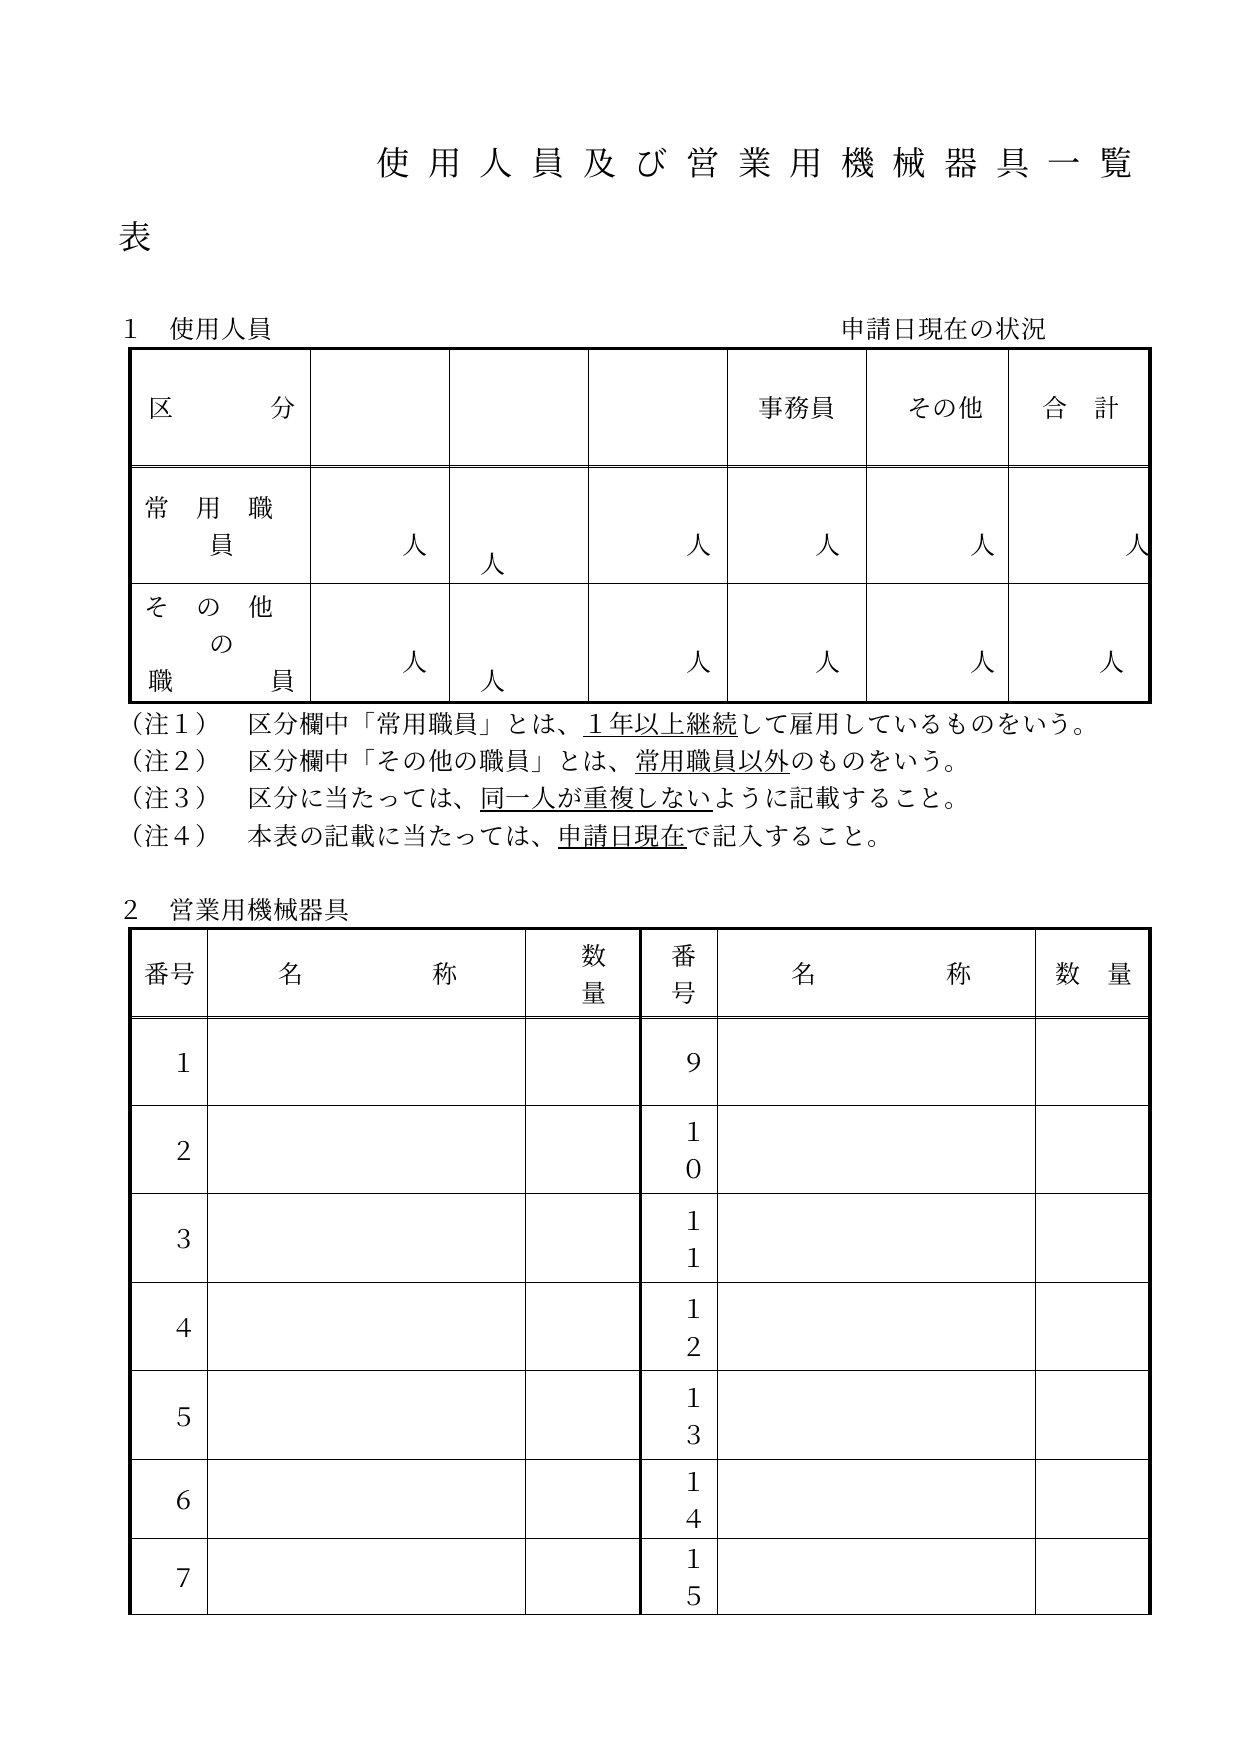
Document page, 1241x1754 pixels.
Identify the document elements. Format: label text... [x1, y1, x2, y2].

table_cell ４ [132, 1283, 207, 1370]
table_cell 人 [1009, 584, 1148, 701]
text 使用人員及び営業用機械器具一覧表 [118, 123, 1151, 272]
table_cell 人 [311, 584, 449, 701]
table_cell [208, 1283, 525, 1370]
table_cell [718, 1460, 1035, 1538]
table_cell 人 [867, 468, 1008, 583]
table_cell １３ [642, 1371, 717, 1459]
table_cell [718, 1371, 1035, 1459]
table_cell １０ [642, 1106, 717, 1193]
list 区分欄中「その他の職員」とは、常用職員以外のものをいう。 [118, 741, 1151, 778]
table_cell [208, 1539, 525, 1613]
table_cell ３ [132, 1194, 207, 1282]
table_cell [208, 1371, 525, 1459]
table_cell ７ [132, 1539, 207, 1613]
list 区分に当たっては、同一人が重複しないように記載すること。 [118, 778, 1151, 816]
table_cell 人 [311, 468, 449, 583]
list 本表の記載に当たっては、申請日現在で記入すること。 [118, 816, 1151, 853]
table_cell [1036, 1283, 1148, 1370]
table_header [589, 350, 727, 465]
table_cell [526, 1460, 639, 1538]
table_cell [718, 1019, 1035, 1104]
table_cell [208, 1106, 525, 1193]
table_cell １１ [642, 1194, 717, 1282]
table_header 数 量 [1036, 930, 1148, 1016]
table_header 事務員 [728, 350, 866, 465]
table_cell 人 [589, 468, 727, 583]
table_cell [1036, 1019, 1148, 1104]
table_cell [1036, 1371, 1148, 1459]
table_cell １ [132, 1019, 207, 1104]
table_header 番号 [132, 930, 207, 1016]
table_cell [526, 1106, 639, 1193]
table_cell [526, 1371, 639, 1459]
table_cell [526, 1194, 639, 1282]
table_cell １２ [642, 1283, 717, 1370]
table_cell 人 [728, 584, 866, 701]
table_cell [1036, 1460, 1148, 1538]
table_header 数 量 [526, 930, 639, 1016]
table_cell [526, 1283, 639, 1370]
table_cell １５ [642, 1539, 717, 1613]
table_cell ５ [132, 1371, 207, 1459]
table_cell その他の 職員 [132, 584, 310, 701]
table_cell [718, 1106, 1035, 1193]
table_cell 人 [1009, 468, 1148, 583]
table_cell ９ [642, 1019, 717, 1104]
table_cell 人 [867, 584, 1008, 701]
table_cell [718, 1539, 1035, 1613]
table_header 区分 [132, 350, 310, 465]
table_cell [208, 1019, 525, 1104]
table_header 番号 [642, 930, 717, 1016]
table_cell [718, 1283, 1035, 1370]
table_cell [526, 1019, 639, 1104]
table_cell ６ [132, 1460, 207, 1538]
table_header [450, 350, 588, 465]
table_header その他 [867, 350, 1008, 465]
table_header 名 称 [718, 930, 1035, 1016]
table_cell 人 [450, 468, 588, 583]
table_cell ２ [132, 1106, 207, 1193]
table_cell [208, 1460, 525, 1538]
text １ 使用人員 申請日現在の状況 [118, 309, 1151, 347]
table_cell １４ [642, 1460, 717, 1538]
table_cell 人 [728, 468, 866, 583]
table_header 合 計 [1009, 350, 1148, 465]
table_cell [1036, 1539, 1148, 1613]
table_cell [1036, 1106, 1148, 1193]
list 区分欄中「常用職員」とは、１年以上継続して雇用しているものをいう。 [118, 704, 1151, 741]
table_cell 人 [450, 584, 588, 701]
text ２ 営業用機械器具 [118, 890, 1151, 927]
table_header [311, 350, 449, 465]
table_header 名 称 [208, 930, 525, 1016]
table_cell 人 [589, 584, 727, 701]
table_cell [208, 1194, 525, 1282]
table_cell [718, 1194, 1035, 1282]
table_cell [1036, 1194, 1148, 1282]
table_cell [526, 1539, 639, 1613]
table_cell 常用職員 [132, 468, 310, 583]
